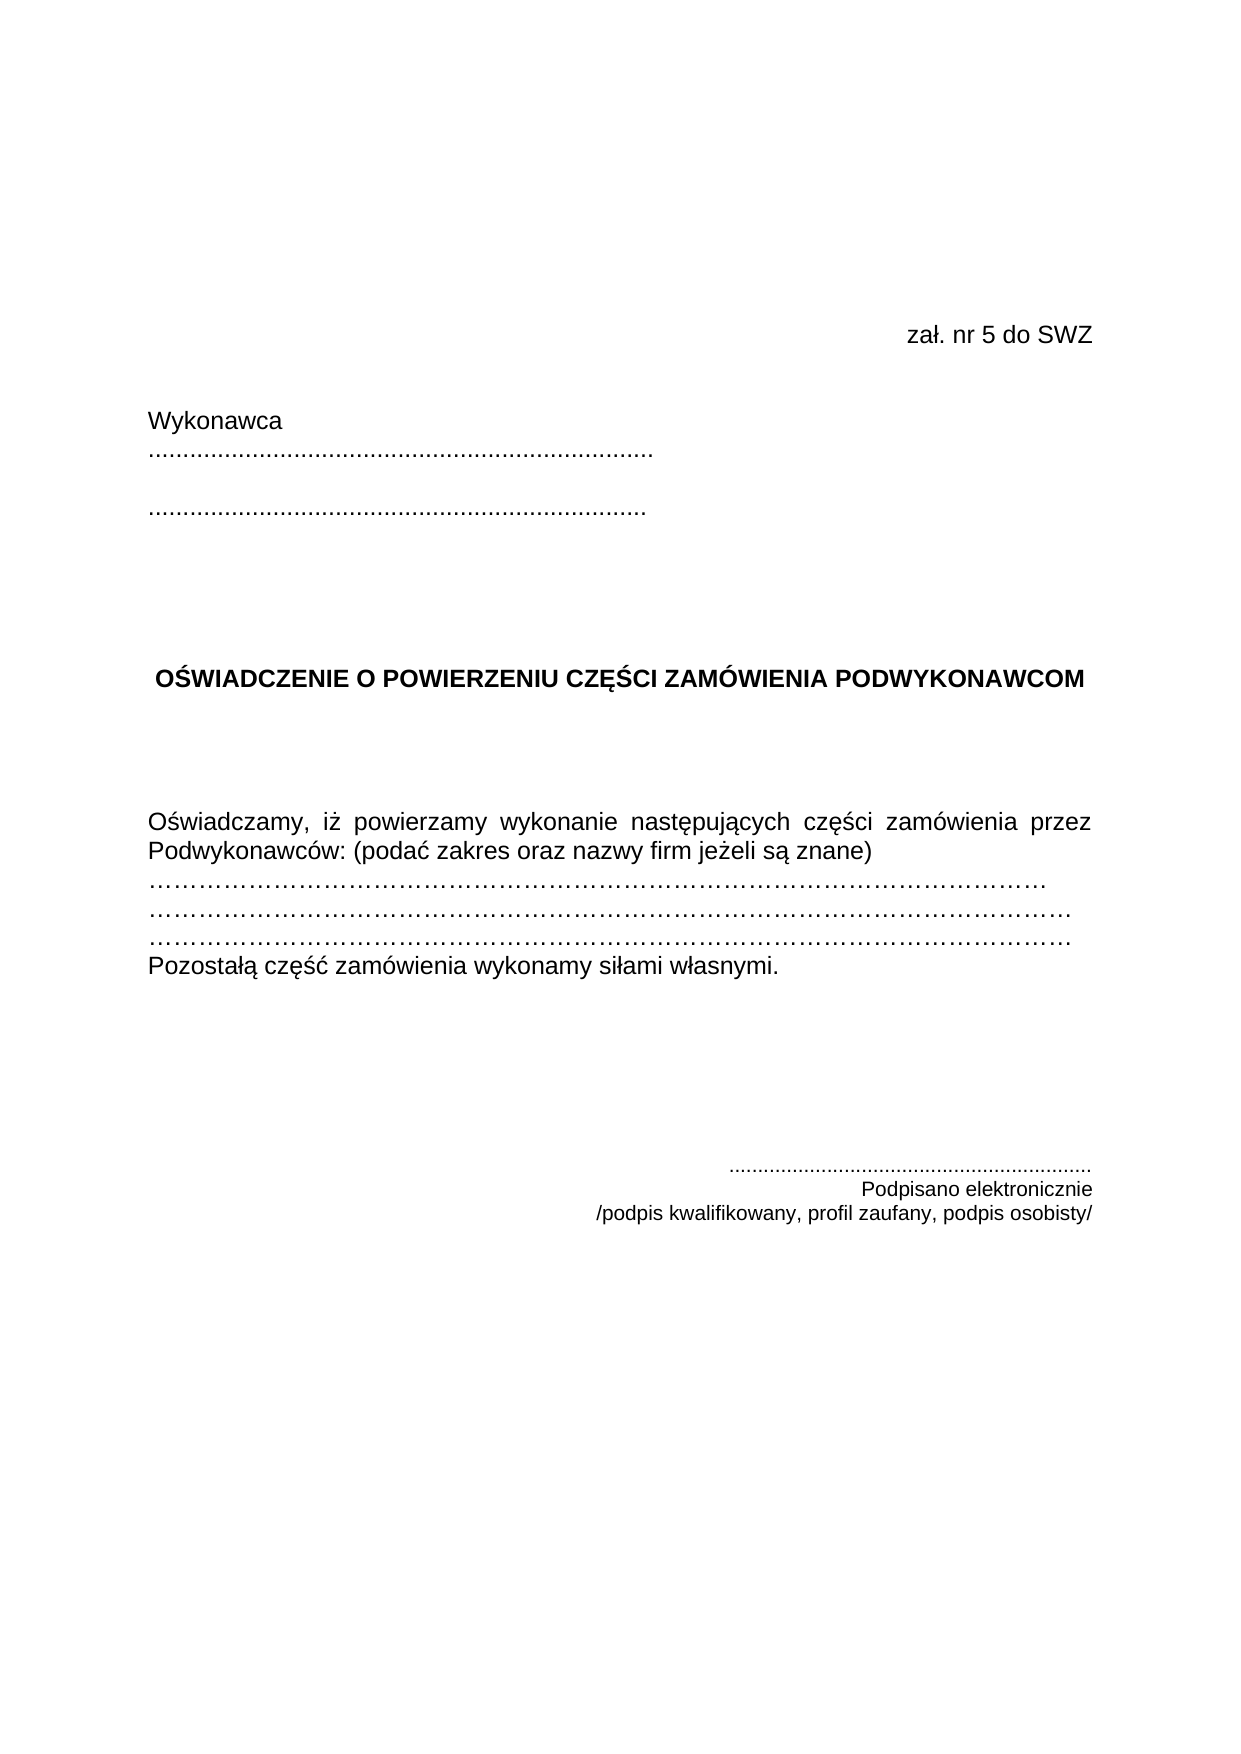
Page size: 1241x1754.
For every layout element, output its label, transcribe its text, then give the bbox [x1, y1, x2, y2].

text Pozostałą część zamówienia wykonamy siłami własnymi. [148, 951, 1093, 980]
text OŚWIADCZENIE O POWIERZENIU CZĘŚCI ZAMÓWIENIA PODWYKONAWCOM [148, 664, 1093, 692]
text ......................................................................... [148, 434, 1093, 463]
text ........................................................................ [148, 492, 1093, 521]
text zał. nr 5 do SWZ [148, 320, 1093, 349]
text Oświadczamy, iż powierzamy wykonanie następujących części zamówienia przez Podwykonawców: (podać zakres oraz nazwy firm jeżeli są znane) [148, 807, 1093, 865]
text ……………………………………………………………………………………………… [148, 865, 1093, 894]
text Podpisano elektronicznie [148, 1176, 1093, 1200]
text Wykonawca [148, 406, 1093, 434]
text /podpis kwalifikowany, profil zaufany, podpis osobisty/ [148, 1200, 1093, 1224]
text ………………………………………………………………………………………………… [148, 894, 1093, 922]
text ………………………………………………………………………………………………… [148, 922, 1093, 951]
text ............................................................... [148, 1152, 1093, 1176]
